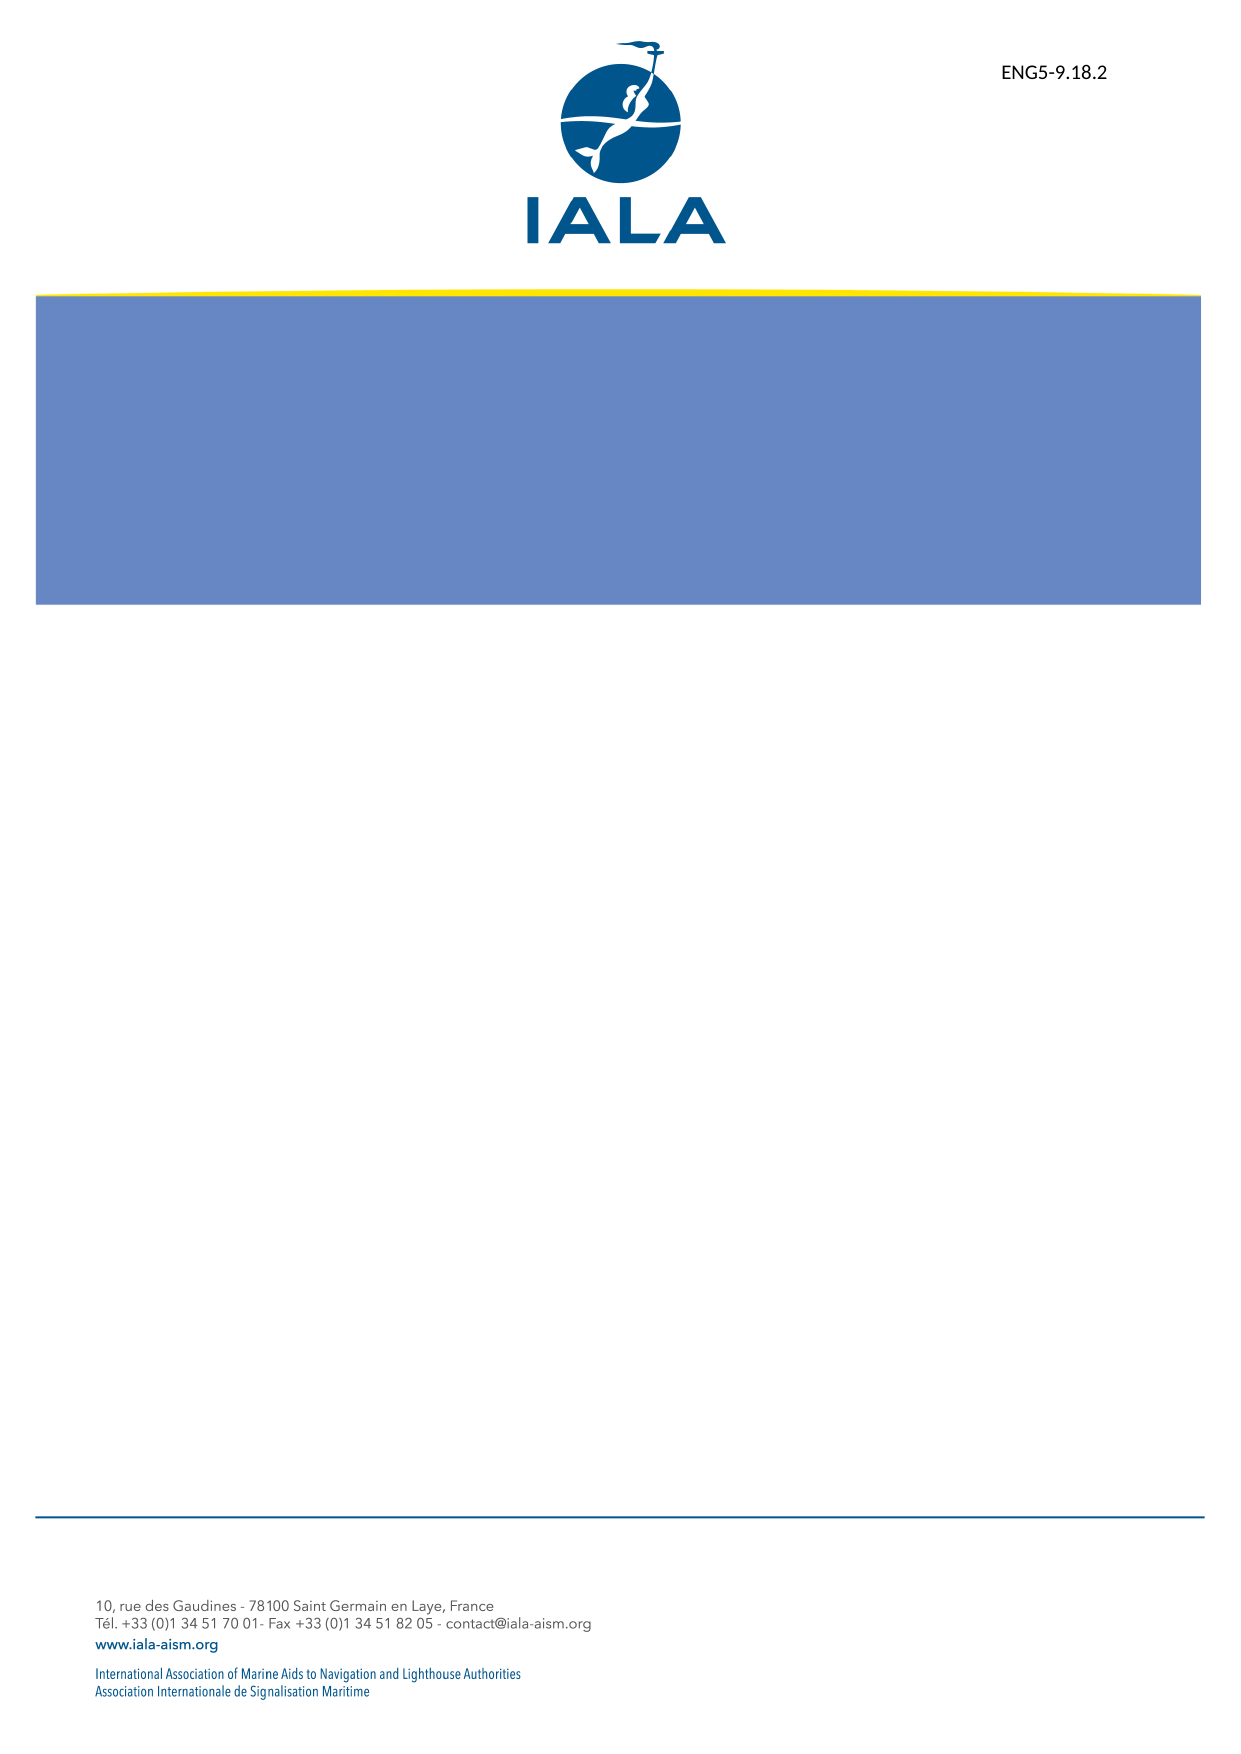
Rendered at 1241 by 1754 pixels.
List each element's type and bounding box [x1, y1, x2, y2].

picture [89, 1595, 622, 1714]
picture [0, 29, 1240, 616]
